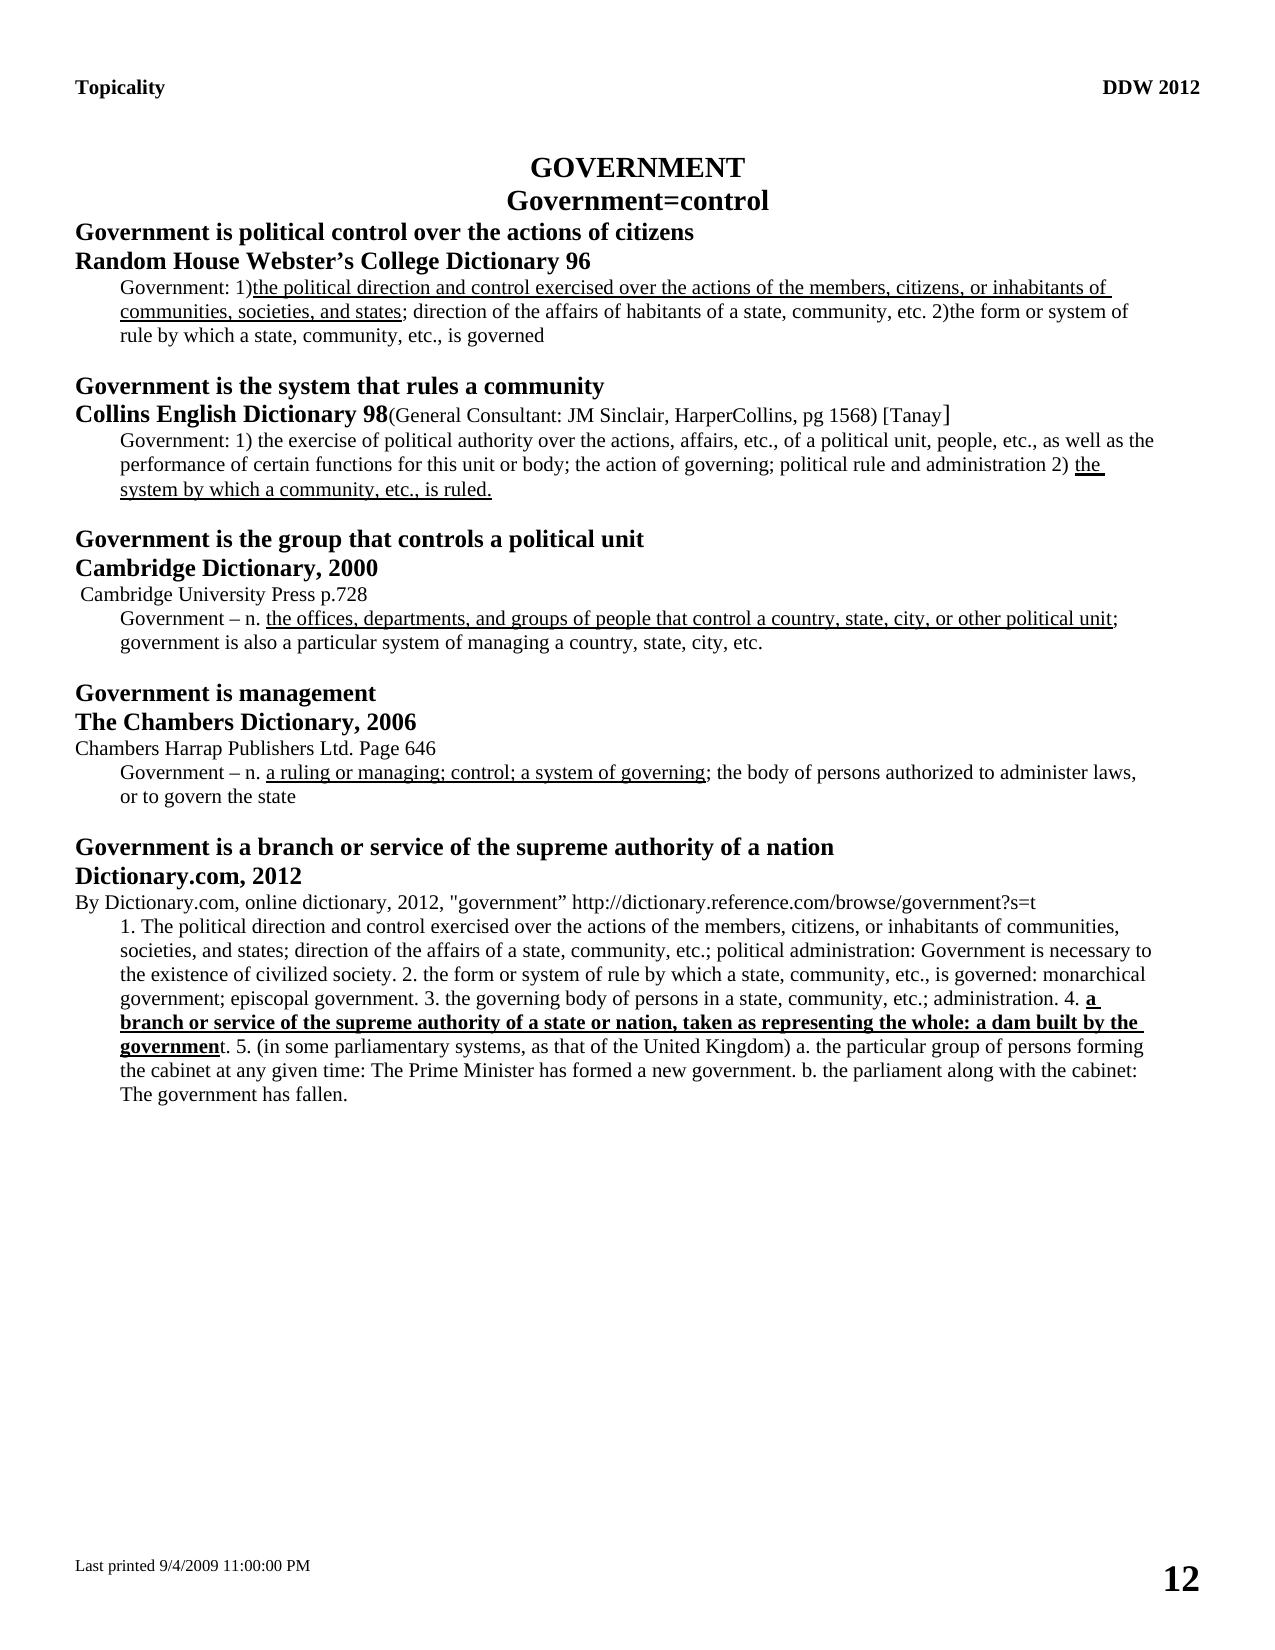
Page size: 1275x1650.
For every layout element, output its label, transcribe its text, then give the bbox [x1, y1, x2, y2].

text Government is the group that controls a political unit [75, 524, 1200, 553]
text Cambridge University Press p.728 [75, 582, 1200, 606]
text Government: 1) the exercise of political authority over the actions, affairs, etc., of a political unit, people, etc., as well as the performance of certain functions for this unit or body; the action of governing; political rule and administration 2) the system by which a community, etc., is ruled. [120, 428, 1155, 501]
text Government is a branch or service of the supreme authority of a nation [75, 832, 1200, 861]
text Chambers Harrap Publishers Ltd. Page 646 [75, 736, 1200, 760]
text Government is political control over the actions of citizens [75, 217, 1200, 246]
text Government: 1)the political direction and control exercised over the actions of the members, citizens, or inhabitants of communities, societies, and states; direction of the affairs of habitants of a state, community, etc. 2)the form or system of rule by which a state, community, etc., is governed [120, 274, 1155, 347]
text By Dictionary.com, online dictionary, 2012, "government” http://dictionary.reference.com/browse/government?s=t [75, 889, 1200, 914]
text Government – n. a ruling or managing; control; a system of governing; the body of persons authorized to administer laws, or to govern the state [120, 760, 1155, 808]
text Dictionary.com, 2012 [75, 861, 1200, 889]
text Government is the system that rules a community [75, 371, 1200, 399]
text Government is management [75, 678, 1200, 707]
text The Chambers Dictionary, 2006 [75, 707, 1200, 736]
text Government – n. the offices, departments, and groups of people that control a country, state, city, or other political unit; government is also a particular system of managing a country, state, city, etc. [120, 606, 1155, 654]
subtitle GOVERNMENT [75, 150, 1200, 183]
text Random House Webster’s College Dictionary 96 [75, 246, 1200, 274]
text Collins English Dictionary 98(General Consultant: JM Sinclair, HarperCollins, pg 1568) [Tanay] [75, 399, 1200, 428]
text Cambridge Dictionary, 2000 [75, 553, 1200, 582]
text 1. The political direction and control exercised over the actions of the members, citizens, or inhabitants of communities, societies, and states; direction of the affairs of a state, community, etc.; political administration: Government is necessary to the existence of civilized society. 2. the form or system of rule by which a state, community, etc., is governed: monarchical government; episcopal government. 3. the governing body of persons in a state, community, etc.; administration. 4. a branch or service of the supreme authority of a state or nation, taken as representing the whole: a dam built by the government. 5. (in some parliamentary systems, as that of the United Kingdom) a. the particular group of persons forming the cabinet at any given time: The Prime Minister has formed a new government. b. the parliament along with the cabinet: The government has fallen. USFG [120, 914, 1155, 1106]
subtitle Government=control [75, 183, 1200, 217]
